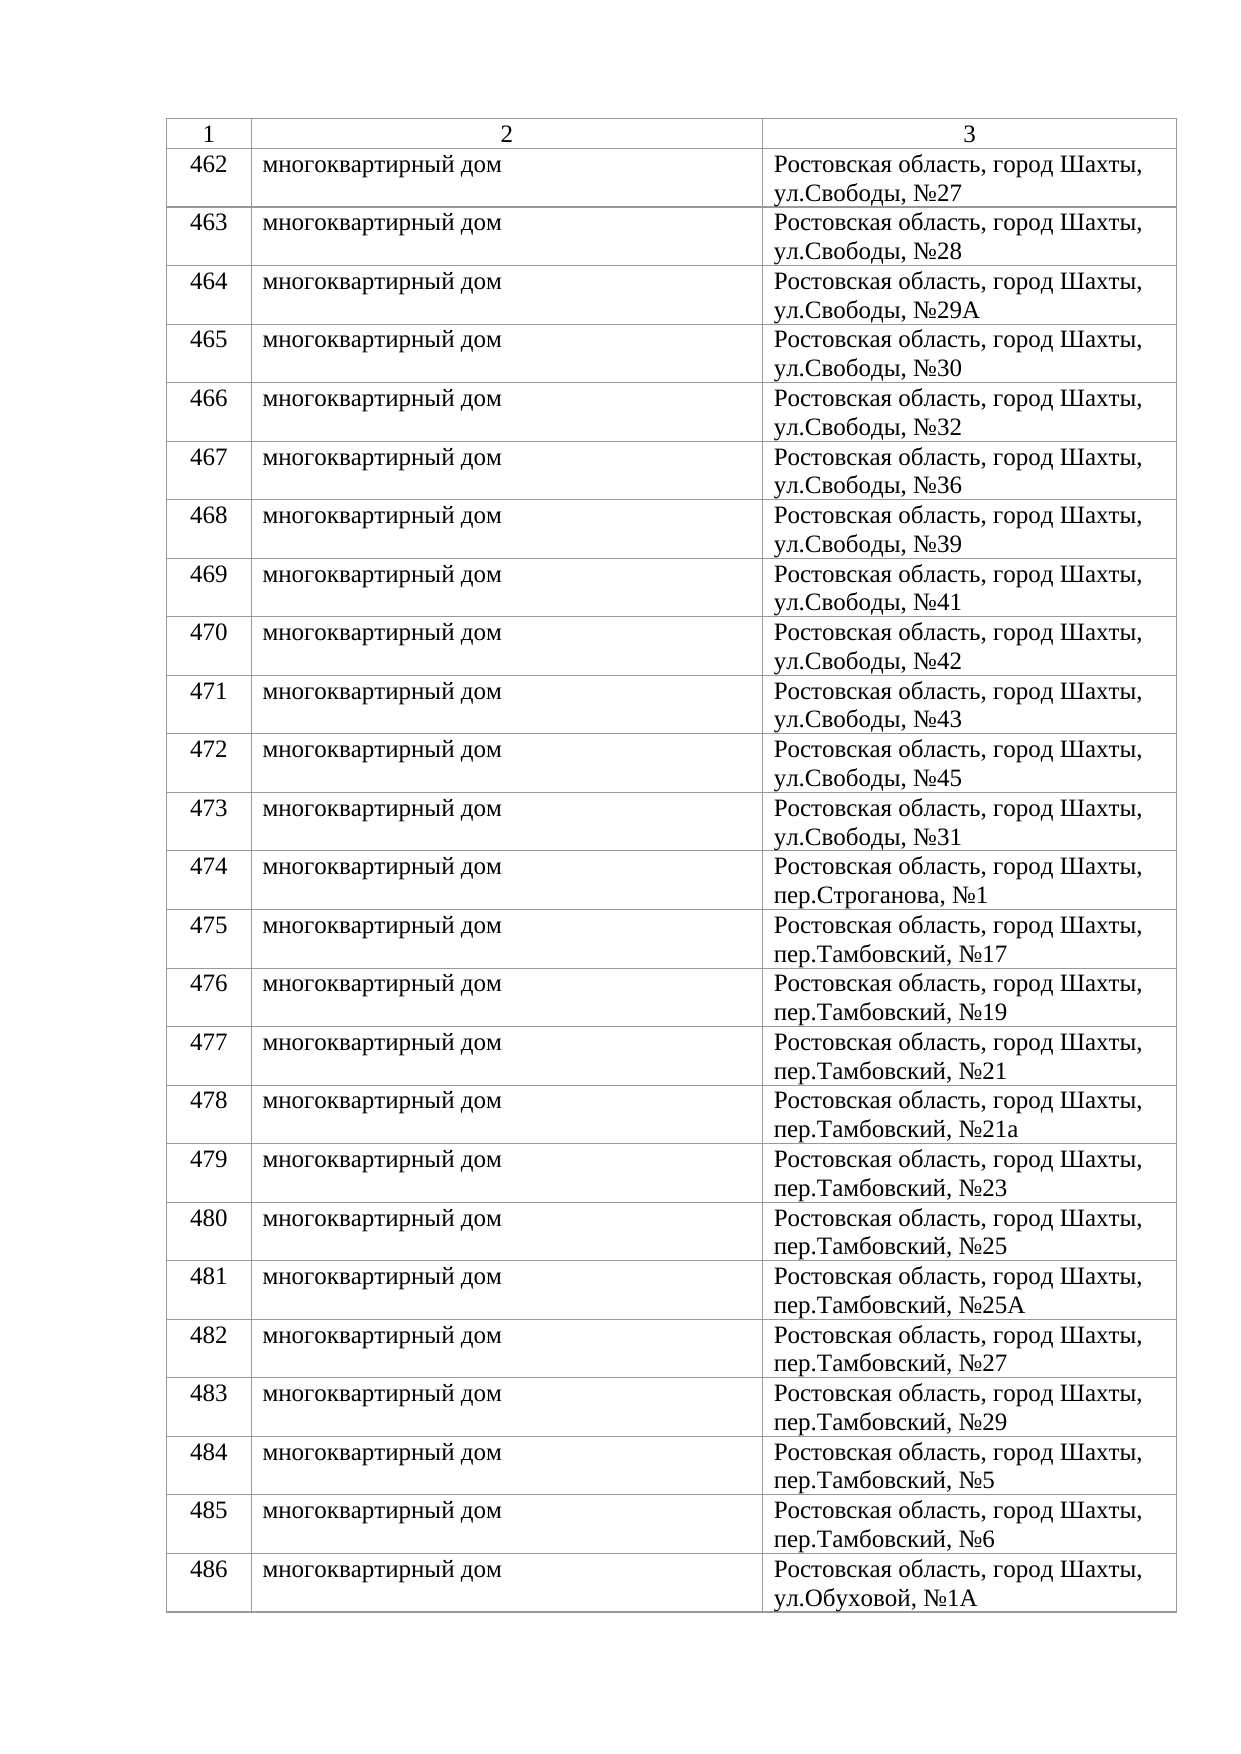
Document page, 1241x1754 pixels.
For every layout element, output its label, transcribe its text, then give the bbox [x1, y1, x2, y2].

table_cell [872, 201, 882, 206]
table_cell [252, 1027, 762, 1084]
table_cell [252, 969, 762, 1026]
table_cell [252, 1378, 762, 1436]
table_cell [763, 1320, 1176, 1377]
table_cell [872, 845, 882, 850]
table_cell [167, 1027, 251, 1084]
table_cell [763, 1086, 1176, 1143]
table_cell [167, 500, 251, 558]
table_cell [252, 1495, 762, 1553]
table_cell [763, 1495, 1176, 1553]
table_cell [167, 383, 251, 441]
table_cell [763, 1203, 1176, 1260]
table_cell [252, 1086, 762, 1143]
table_header 2 [252, 119, 762, 148]
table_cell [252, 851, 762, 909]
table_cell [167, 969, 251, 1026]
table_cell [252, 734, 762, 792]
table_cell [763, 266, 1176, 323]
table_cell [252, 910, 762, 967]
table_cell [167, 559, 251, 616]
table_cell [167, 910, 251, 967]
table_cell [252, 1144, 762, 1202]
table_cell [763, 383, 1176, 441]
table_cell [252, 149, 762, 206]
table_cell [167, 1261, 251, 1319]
table_header 3 [763, 119, 1176, 148]
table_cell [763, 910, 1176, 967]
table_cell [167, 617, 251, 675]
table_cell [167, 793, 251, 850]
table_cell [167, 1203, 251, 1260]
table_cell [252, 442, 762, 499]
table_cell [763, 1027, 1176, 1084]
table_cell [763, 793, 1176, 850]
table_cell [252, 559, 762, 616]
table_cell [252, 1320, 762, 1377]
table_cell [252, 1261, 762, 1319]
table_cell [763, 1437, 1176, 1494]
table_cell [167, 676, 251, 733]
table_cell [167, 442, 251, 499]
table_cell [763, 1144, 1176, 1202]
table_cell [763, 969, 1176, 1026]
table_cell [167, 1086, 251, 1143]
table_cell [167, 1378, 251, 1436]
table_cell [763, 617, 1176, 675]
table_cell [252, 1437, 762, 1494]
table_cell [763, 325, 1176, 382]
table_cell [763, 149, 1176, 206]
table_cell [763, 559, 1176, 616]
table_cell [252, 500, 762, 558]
table_header 1 [167, 119, 251, 148]
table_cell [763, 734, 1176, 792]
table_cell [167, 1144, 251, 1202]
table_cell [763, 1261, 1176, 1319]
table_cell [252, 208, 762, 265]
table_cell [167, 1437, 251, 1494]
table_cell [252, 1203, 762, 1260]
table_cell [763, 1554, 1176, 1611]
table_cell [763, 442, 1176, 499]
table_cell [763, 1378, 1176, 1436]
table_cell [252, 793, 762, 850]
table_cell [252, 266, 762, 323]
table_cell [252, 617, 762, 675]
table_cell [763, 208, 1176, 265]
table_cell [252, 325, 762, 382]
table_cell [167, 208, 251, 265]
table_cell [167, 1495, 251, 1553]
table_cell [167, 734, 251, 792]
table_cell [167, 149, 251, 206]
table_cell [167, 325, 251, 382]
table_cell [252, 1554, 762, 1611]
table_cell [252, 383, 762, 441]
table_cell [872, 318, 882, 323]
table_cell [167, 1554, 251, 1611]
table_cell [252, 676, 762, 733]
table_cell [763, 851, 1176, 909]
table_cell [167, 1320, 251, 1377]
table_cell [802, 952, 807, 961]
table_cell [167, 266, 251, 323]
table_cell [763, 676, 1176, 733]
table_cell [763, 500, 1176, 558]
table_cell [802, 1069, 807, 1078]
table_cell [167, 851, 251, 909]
